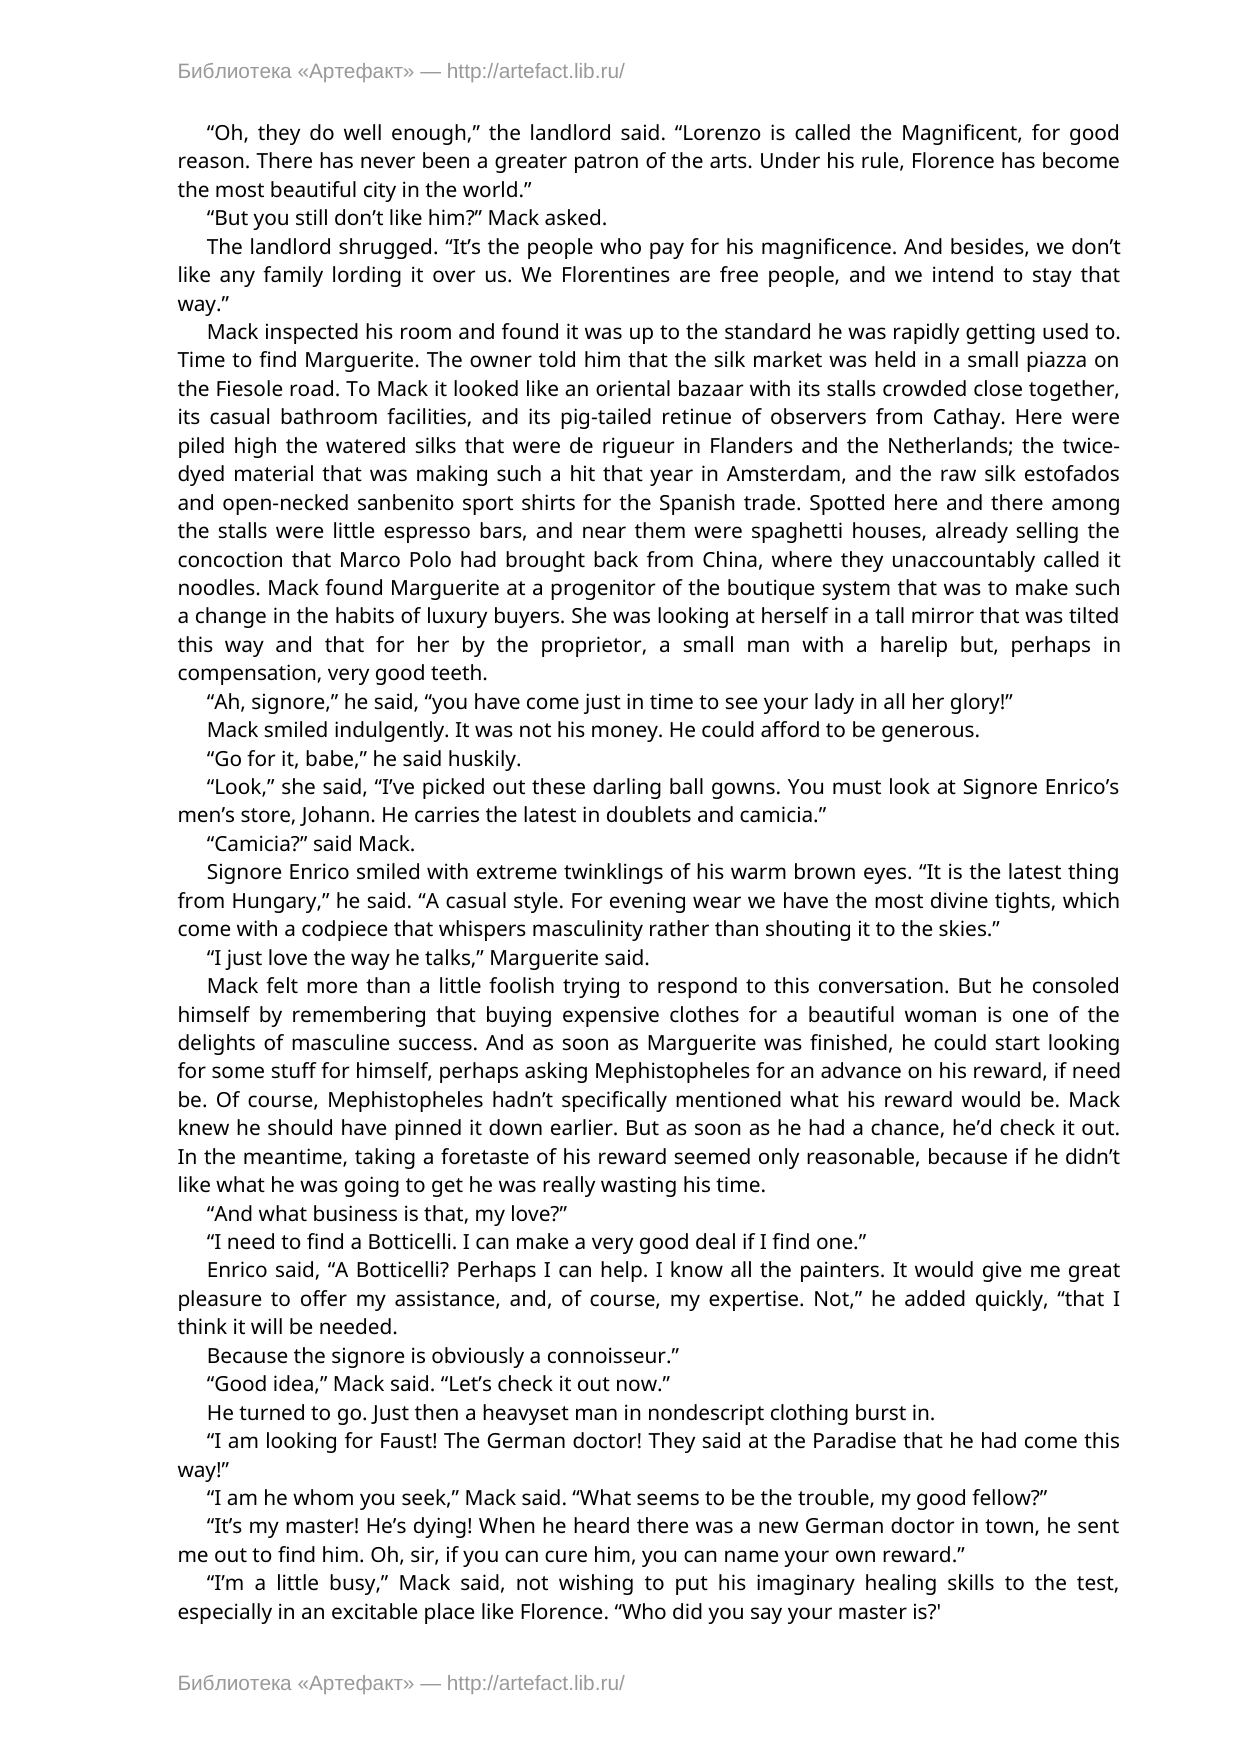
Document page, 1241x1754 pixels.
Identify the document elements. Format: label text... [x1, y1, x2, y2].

text Enrico said, “A Botticelli? Perhaps I can help. I know all the painters. It would give me great pleasure to offer my assistance, and, of course, my expertise. Not,” he added quickly, “that I think it will be needed. [177, 1256, 1122, 1341]
text “I am looking for Faust! The German doctor! They said at the Paradise that he had come this way!” [177, 1426, 1122, 1483]
text “I am he whom you seek,” Mack said. “What seems to be the trouble, my good fellow?” [177, 1483, 1122, 1512]
text The landlord shrugged. “It’s the people who pay for his magnificence. And besides, we don’t like any family lording it over us. We Florentines are free people, and we intend to stay that way.” [177, 232, 1122, 317]
text “But you still don’t like him?” Mack asked. [177, 203, 1122, 232]
text Because the signore is obviously a connoisseur.” [177, 1341, 1122, 1369]
text “And what business is that, my love?” [177, 1199, 1122, 1227]
text “I’m a little busy,” Mack said, not wishing to put his imaginary healing skills to the test, especially in an excitable place like Florence. “Who did you say your master is?' [177, 1568, 1122, 1625]
text “Oh, they do well enough,” the landlord said. “Lorenzo is called the Magnificent, for good reason. There has never been a greater patron of the arts. Under his rule, Florence has become the most beautiful city in the world.” [177, 118, 1122, 203]
text Mack felt more than a little foolish trying to respond to this conversation. But he consoled himself by remembering that buying expensive clothes for a beautiful woman is one of the delights of masculine success. And as soon as Marguerite was finished, he could start looking for some stuff for himself, perhaps asking Mephistopheles for an advance on his reward, if need be. Of course, Mephistopheles hadn’t specifically mentioned what his reward would be. Mack knew he should have pinned it down earlier. But as soon as he had a chance, he’d check it out. In the meantime, taking a foretaste of his reward seemed only reasonable, because if he didn’t like what he was going to get he was really wasting his time. [177, 971, 1122, 1199]
text “Look,” she said, “I’ve picked out these darling ball gowns. You must look at Signore Enrico’s men’s store, Johann. He carries the latest in doublets and camicia.” [177, 772, 1122, 829]
text He turned to go. Just then a heavyset man in nondescript clothing burst in. [177, 1398, 1122, 1426]
text “Good idea,” Mack said. “Let’s check it out now.” [177, 1369, 1122, 1398]
text “It’s my master! He’s dying! When he heard there was a new German doctor in town, he sent me out to find him. Oh, sir, if you can cure him, you can name your own reward.” [177, 1512, 1122, 1568]
text Mack smiled indulgently. It was not his money. He could afford to be generous. [177, 715, 1122, 744]
text “I just love the way he talks,” Marguerite said. [177, 943, 1122, 971]
text “Camicia?” said Mack. [177, 829, 1122, 857]
text “Go for it, babe,” he said huskily. [177, 744, 1122, 772]
text “I need to find a Botticelli. I can make a very good deal if I find one.” [177, 1227, 1122, 1256]
text “Ah, signore,” he said, “you have come just in time to see your lady in all her glory!” [177, 687, 1122, 715]
text Mack inspected his room and found it was up to the standard he was rapidly getting used to. Time to find Marguerite. The owner told him that the silk market was held in a small piazza on the Fiesole road. To Mack it looked like an oriental bazaar with its stalls crowded close together, its casual bathroom facilities, and its pig-tailed retinue of observers from Cathay. Here were piled high the watered silks that were de rigueur in Flanders and the Netherlands; the twice-dyed material that was making such a hit that year in Amsterdam, and the raw silk estofados and open-necked sanbenito sport shirts for the Spanish trade. Spotted here and there among the stalls were little espresso bars, and near them were spaghetti houses, already selling the concoction that Marco Polo had brought back from China, where they unaccountably called it noodles. Mack found Marguerite at a progenitor of the boutique system that was to make such a change in the habits of luxury buyers. She was looking at herself in a tall mirror that was tilted this way and that for her by the proprietor, a small man with a harelip but, perhaps in compensation, very good teeth. [177, 317, 1122, 687]
text Signore Enrico smiled with extreme twinklings of his warm brown eyes. “It is the latest thing from Hungary,” he said. “A casual style. For evening wear we have the most divine tights, which come with a codpiece that whispers masculinity rather than shouting it to the skies.” [177, 857, 1122, 943]
